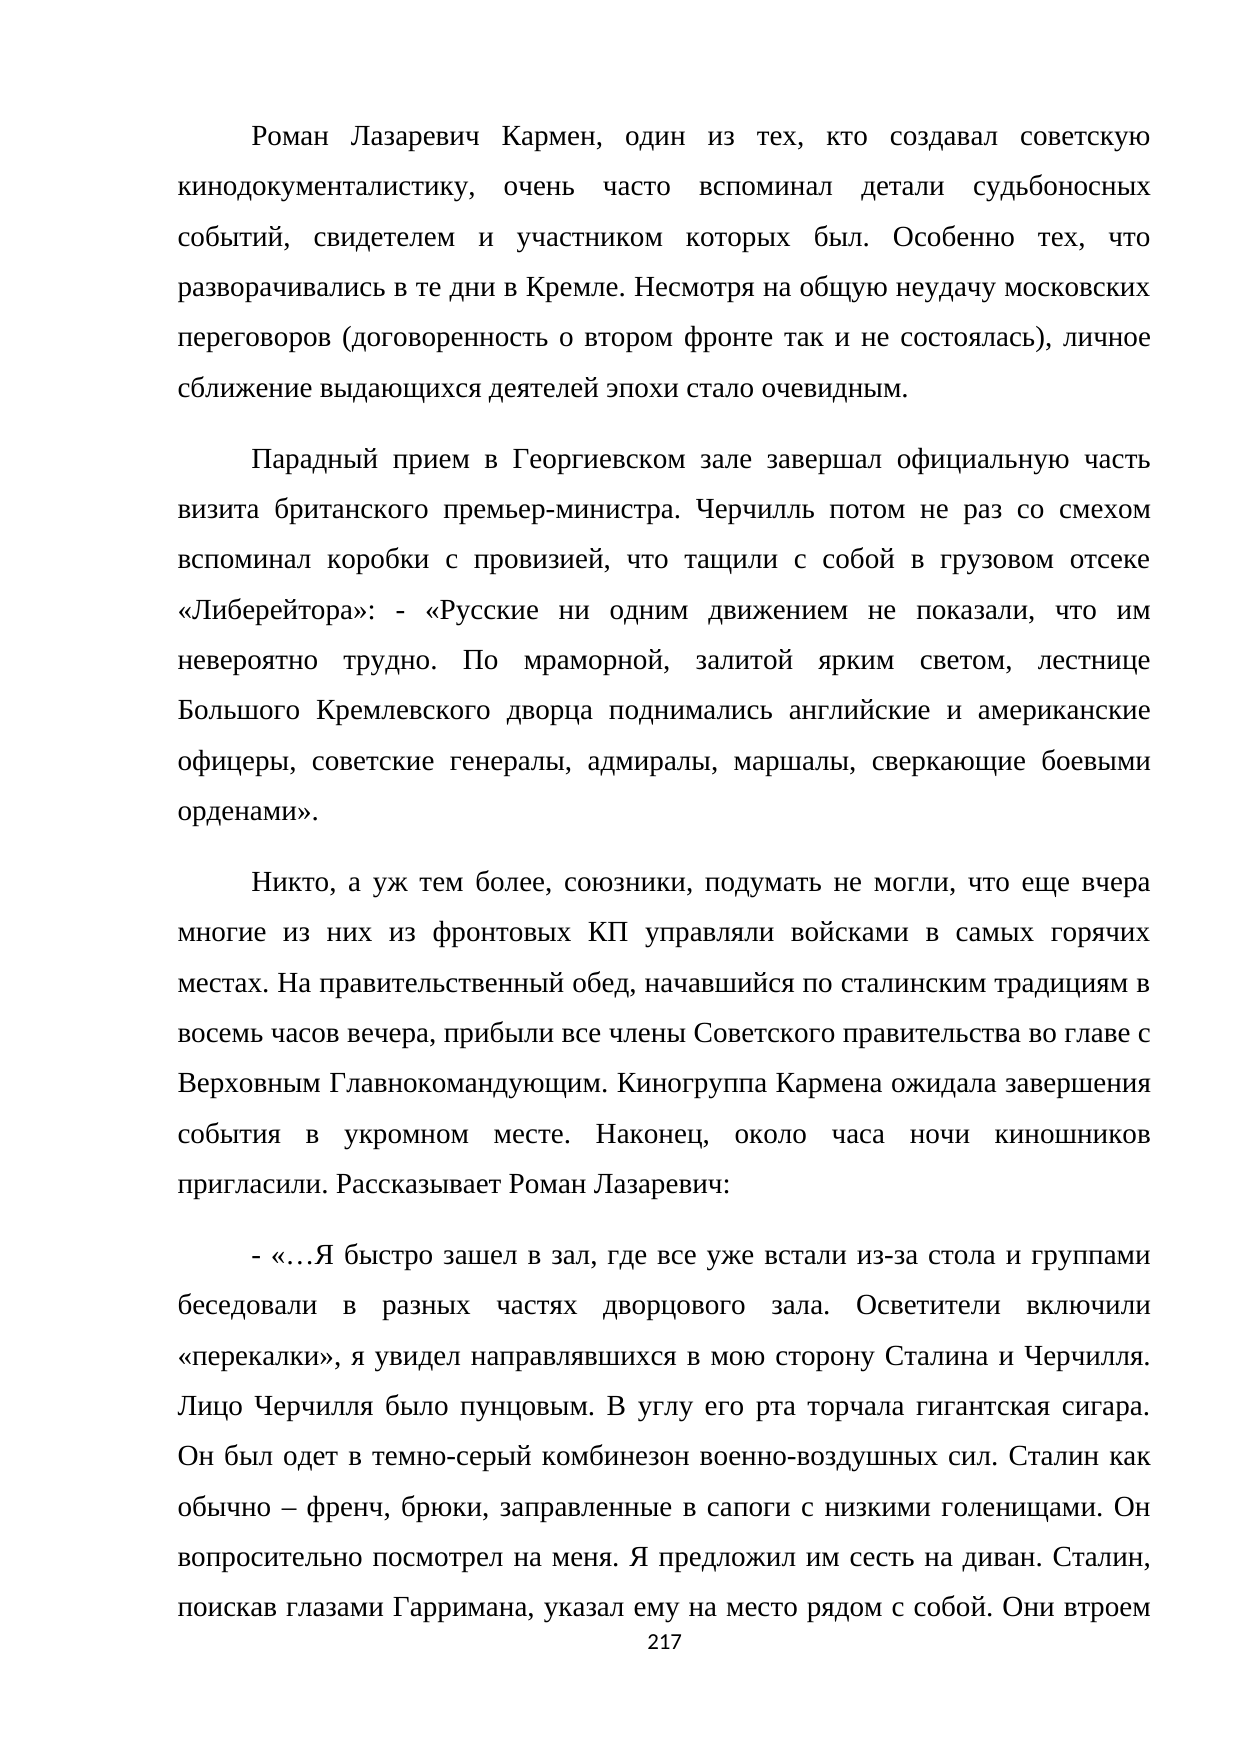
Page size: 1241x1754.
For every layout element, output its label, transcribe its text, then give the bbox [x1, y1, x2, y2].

text Никто, а уж тем более, союзники, подумать не могли, что еще вчера многие из них из фронтовых КП управляли войсками в самых горячих местах. На правительственный обед, начавшийся по сталинским традициям в восемь часов вечера, прибыли все члены Советского правительства во главе с Верховным Главнокомандующим. Киногруппа Кармена ожидала завершения события в укромном месте. Наконец, около часа ночи киношников пригласили. Рассказывает Роман Лазаревич: [177, 864, 1152, 1199]
text Парадный прием в Георгиевском зале завершал официальную часть визита британского премьер-министра. Черчилль потом не раз со смехом вспоминал коробки с провизией, что тащили с собой в грузовом отсеке «Либерейтора»: - «Русские ни одним движением не показали, что им невероятно трудно. По мраморной, залитой ярким светом, лестнице Большого Кремлевского дворца поднимались английские и американские офицеры, советские генералы, адмиралы, маршалы, сверкающие боевыми орденами». [177, 441, 1152, 827]
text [177, 1237, 1152, 1623]
text Роман Лазаревич Кармен, один из тех, кто создавал советскую кинодокументалистику, очень часто вспоминал детали судьбоносных событий, свидетелем и участником которых был. Особенно тех, что разворачивались в те дни в Кремле. Несмотря на общую неудачу московских переговоров (договоренность о втором фронте так и не состоялась), личное сближение выдающихся деятелей эпохи стало очевидным. [177, 118, 1152, 403]
